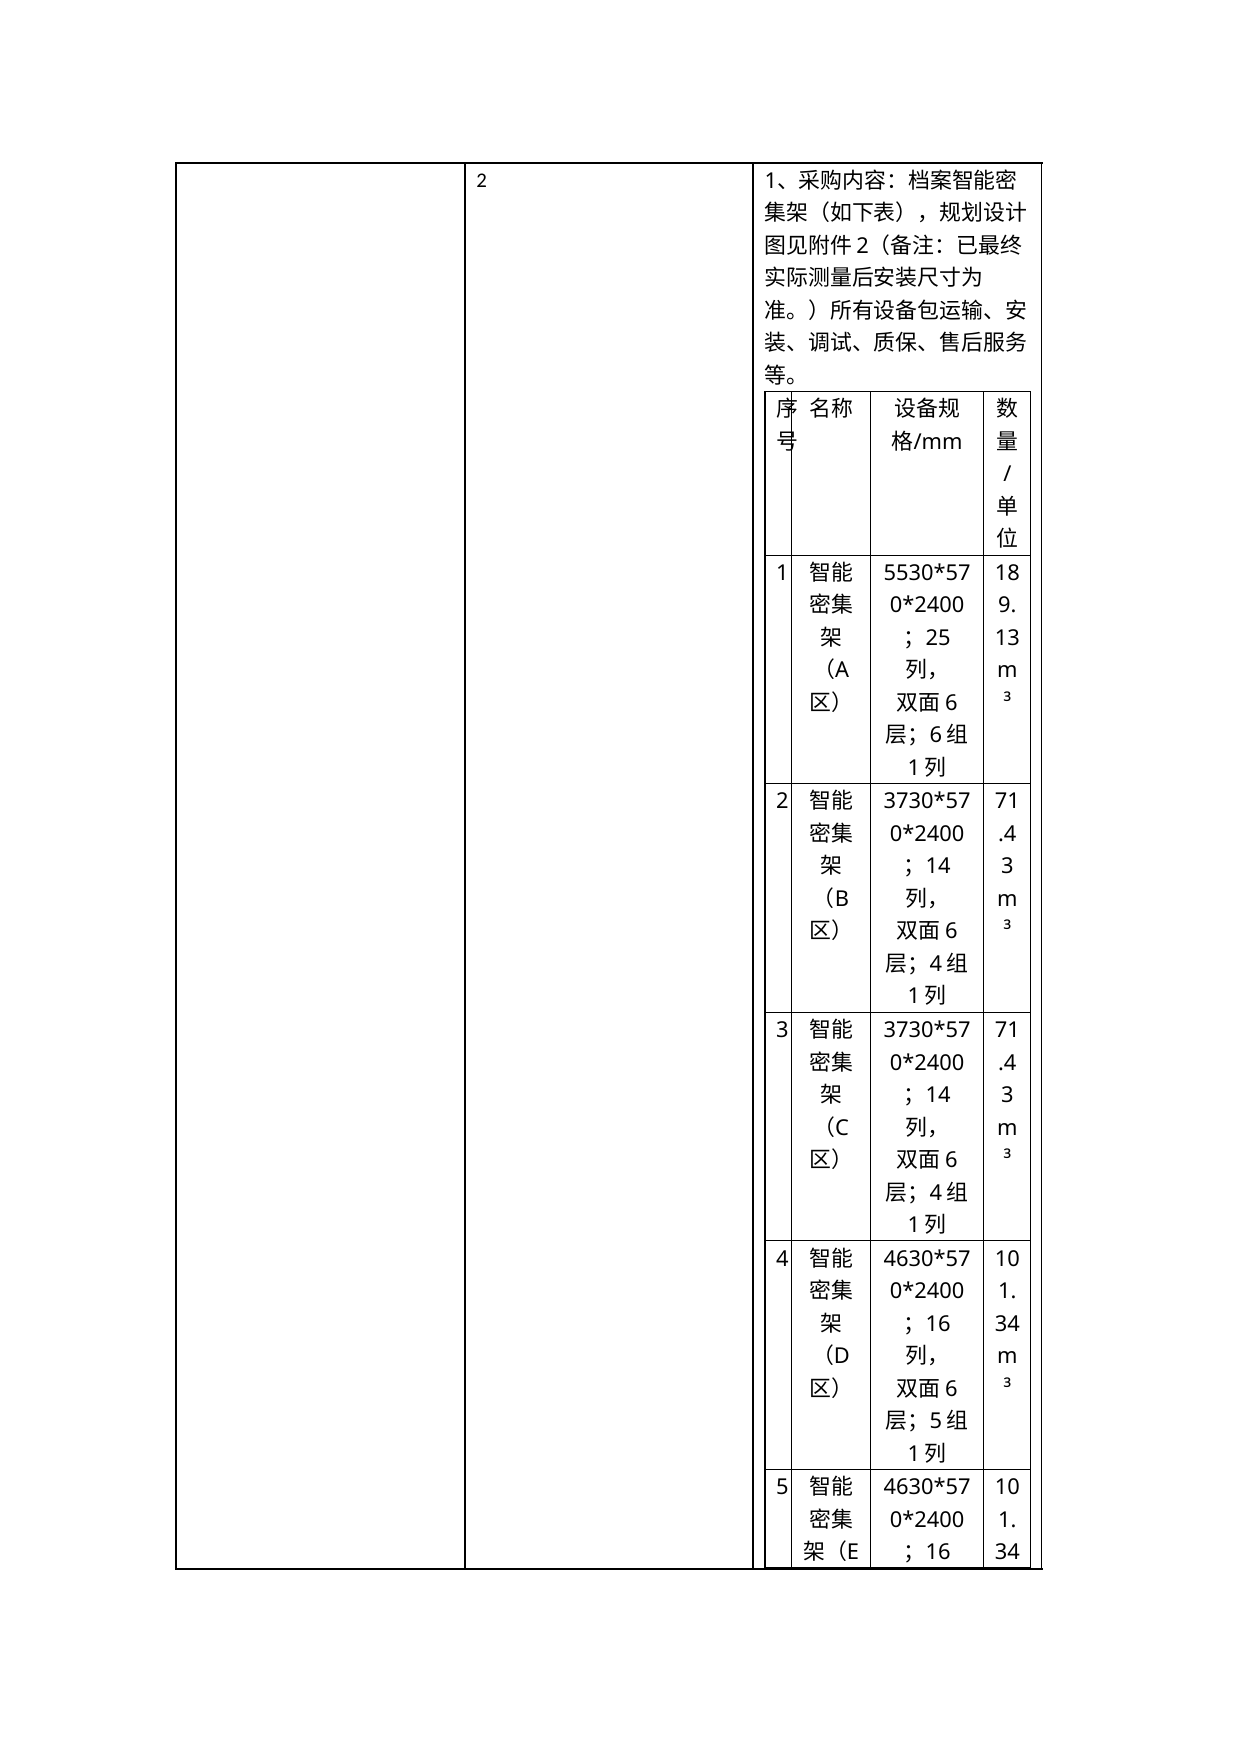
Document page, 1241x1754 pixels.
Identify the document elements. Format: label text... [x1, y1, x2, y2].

table_cell 2 [466, 164, 752, 1568]
table_cell [177, 164, 464, 1568]
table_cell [754, 164, 1041, 1568]
